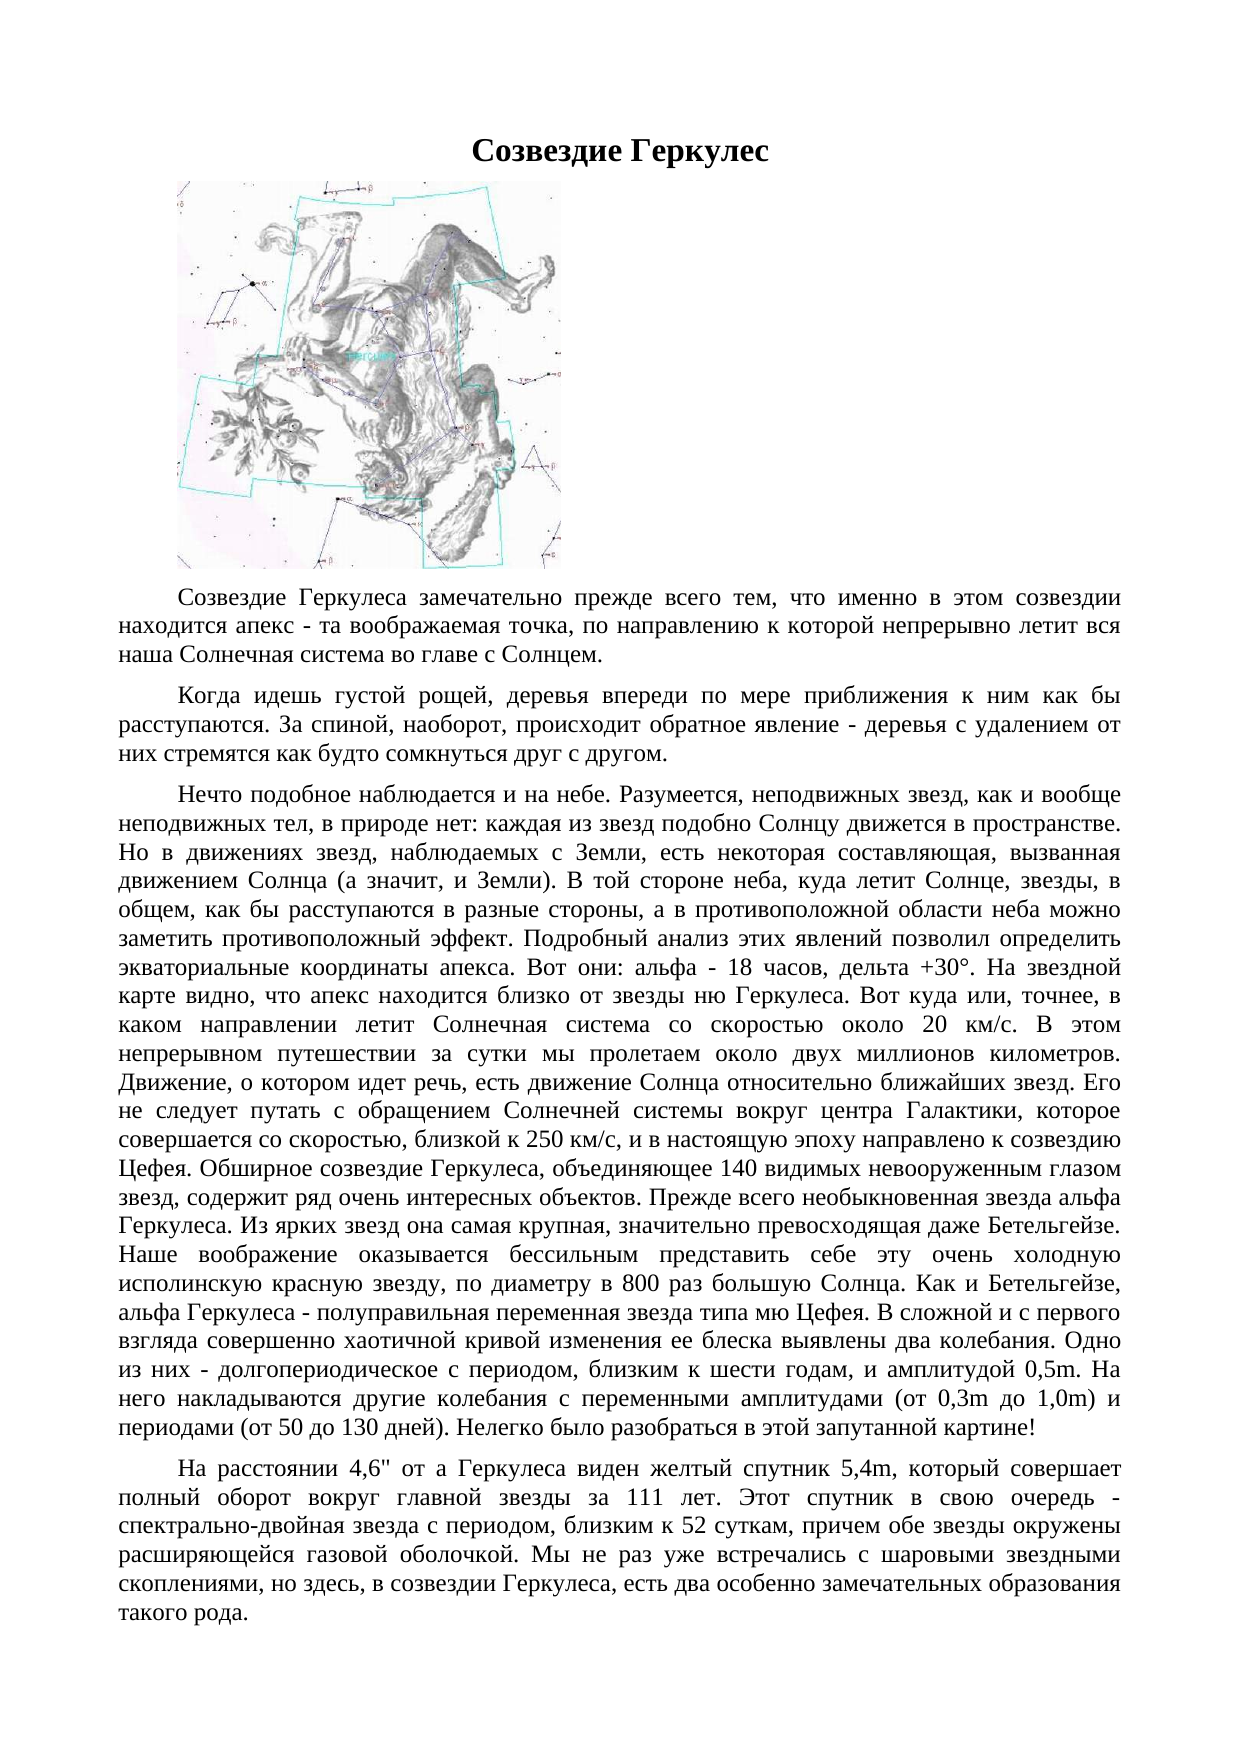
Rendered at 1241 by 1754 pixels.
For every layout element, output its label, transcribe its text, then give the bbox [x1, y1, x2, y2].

text На расстоянии 4,6" от а Геркулеса виден желтый спутник 5,4m, который совершает полный оборот вокруг главной звезды за 111 лет. Этот спутник в свою очередь - спектрально-двойная звезда с периодом, близким к 52 суткам, причем обе звезды окружены расширяющейся газовой оболочкой. Мы не раз уже встречались с шаровыми звездными скоплениями, но здесь, в созвездии Геркулеса, есть два особенно замечательных образования такого рода. [118, 1453, 1122, 1625]
text Нечто подобное наблюдается и на небе. Разумеется, неподвижных звезд, как и вообще неподвижных тел, в природе нет: каждая из звезд подобно Солнцу движется в пространстве. Но в движениях звезд, наблюдаемых с Земли, есть некоторая составляющая, вызванная движением Солнца (а значит, и Земли). В той стороне неба, куда летит Солнце, звезды, в общем, как бы расступаются в разные стороны, а в противоположной области неба можно заметить противоположный эффект. Подробный анализ этих явлений позволил определить экваториальные координаты апекса. Вот они: альфа - 18 часов, дельта +30°. На звездной карте видно, что апекс находится близко от звезды ню Геркулеса. Вот куда или, точнее, в каком направлении летит Солнечная система со скоростью около 20 км/с. В этом непрерывном путешествии за сутки мы пролетаем около двух миллионов километров. Движение, о котором идет речь, есть движение Солнца относительно ближайших звезд. Его не следует путать с обращением Солнечней системы вокруг центра Галактики, которое совершается со скоростью, близкой к 250 км/с, и в настоящую эпоху направлено к созвездию Цефея. Обширное созвездие Геркулеса, объединяющее 140 видимых невооруженным глазом звезд, содержит ряд очень интересных объектов. Прежде всего необыкновенная звезда альфа Геркулеса. Из ярких звезд она самая крупная, значительно превосходящая даже Бетельгейзе. Наше воображение оказывается бессильным представить себе эту очень холодную исполинскую красную звезду, по диаметру в 800 раз большую Солнца. Как и Бетельгейзе, альфа Геркулеса - полуправильная переменная звезда типа мю Цефея. В сложной и с первого взгляда совершенно хаотичной кривой изменения ее блеска выявлены два колебания. Одно из них - долгопериодическое с периодом, близким к шести годам, и амплитудой 0,5m. На него накладываются другие колебания с переменными амплитудами (от 0,3m до 1,0m) и периодами (от 50 до 130 дней). Нелегко было разобраться в этой запутанной картине! [118, 779, 1122, 1440]
picture [177, 181, 561, 569]
text Созвездие Геркулес [118, 131, 1122, 169]
text Созвездие Геркулеса замечательно прежде всего тем, что именно в этом созвездии находится апекс - та воображаемая точка, по направлению к которой непрерывно летит вся наша Солнечная система во главе с Солнцем. [118, 582, 1122, 668]
text Когда идешь густой рощей, деревья впереди по мере приближения к ним как бы расступаются. За спиной, наоборот, происходит обратное явление - деревья с удалением от них стремятся как будто сомкнуться друг с другом. [118, 680, 1122, 767]
